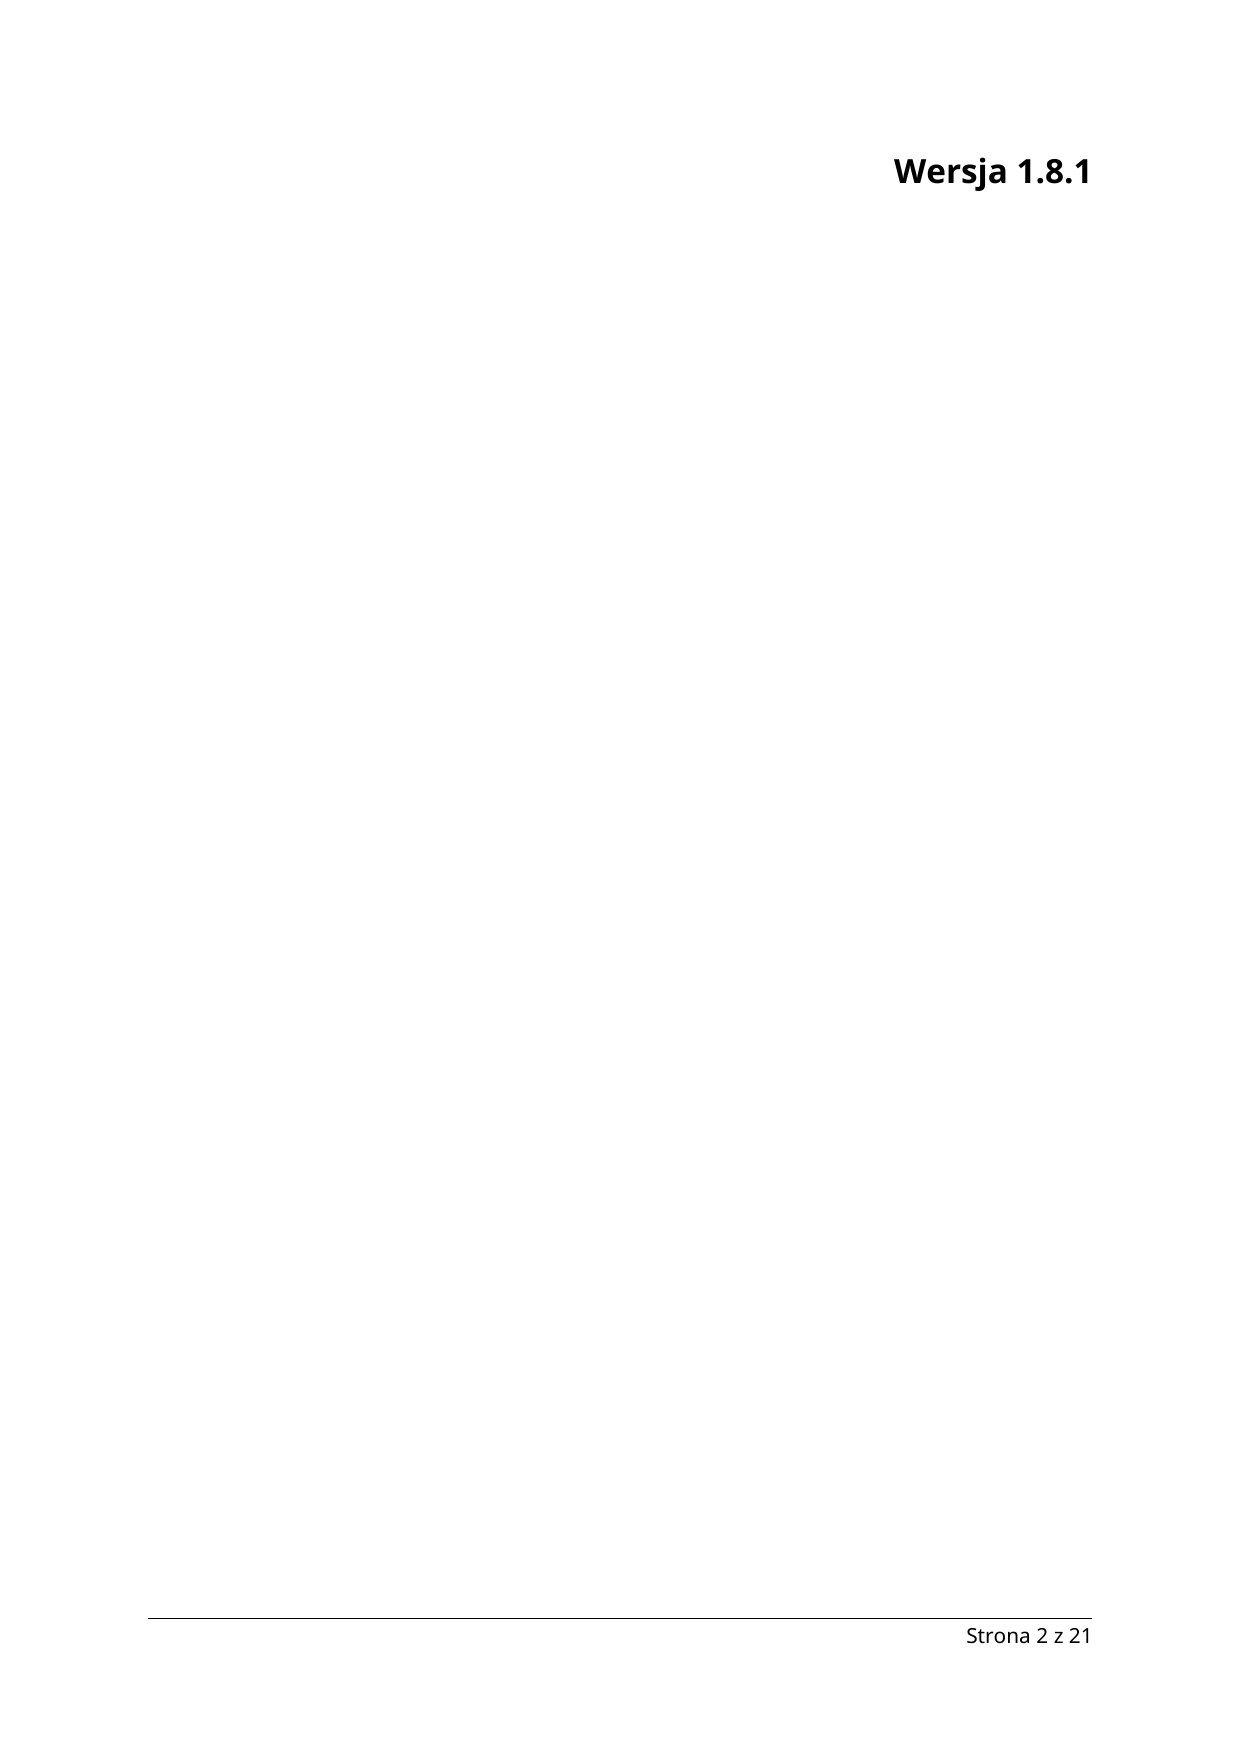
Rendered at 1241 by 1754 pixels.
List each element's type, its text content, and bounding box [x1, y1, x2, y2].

text Wersja 1.8.1 [148, 148, 1092, 193]
